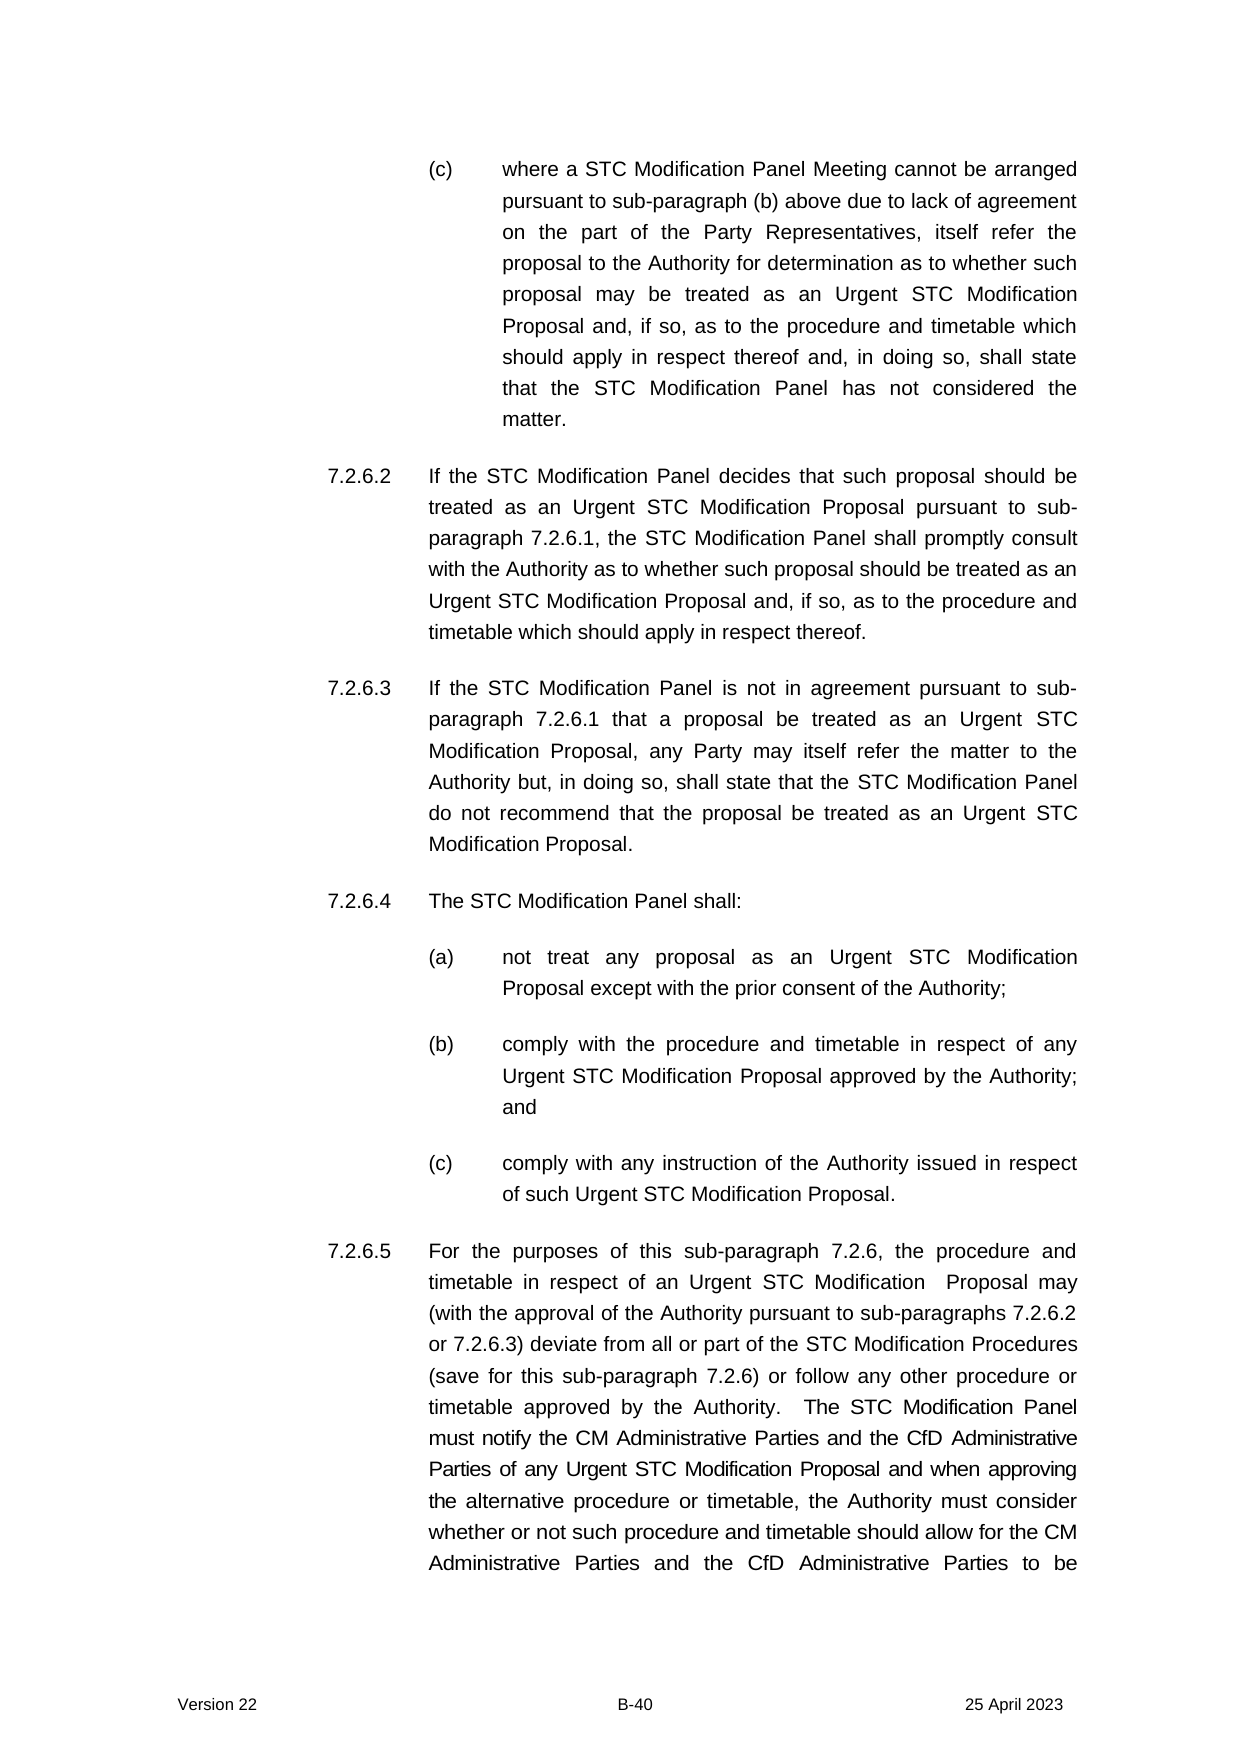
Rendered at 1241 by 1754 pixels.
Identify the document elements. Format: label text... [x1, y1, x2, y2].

text (b) comply with the procedure and timetable in respect of any Urgent STC Modification Proposal approved by the Authority; and [428, 1025, 1078, 1119]
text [327, 1231, 1078, 1575]
text 7.2.6.4 The STC Modification Panel shall: [327, 881, 1078, 912]
text (a) not treat any proposal as an Urgent STC Modification Proposal except with the prior consent of the Authority; [428, 937, 1078, 1000]
text 7.2.6.2 If the STC Modification Panel decides that such proposal should be treated as an Urgent STC Modification Proposal pursuant to sub-paragraph 7.2.6.1, the STC Modification Panel shall promptly consult with the Authority as to whether such proposal should be treated as an Urgent STC Modification Proposal and, if so, as to the procedure and timetable which should apply in respect thereof. [327, 456, 1078, 644]
text 7.2.6.3 If the STC Modification Panel is not in agreement pursuant to sub-paragraph 7.2.6.1 that a proposal be treated as an Urgent STC Modification Proposal, any Party may itself refer the matter to the Authority but, in doing so, shall state that the STC Modification Panel do not recommend that the proposal be treated as an Urgent STC Modification Proposal. [327, 669, 1078, 856]
text (c) where a STC Modification Panel Meeting cannot be arranged pursuant to sub-paragraph (b) above due to lack of agreement on the part of the Party Representatives, itself refer the proposal to the Authority for determination as to whether such proposal may be treated as an Urgent STC Modification Proposal and, if so, as to the procedure and timetable which should apply in respect thereof and, in doing so, shall state that the STC Modification Panel has not considered the matter. [428, 150, 1078, 431]
text (c) comply with any instruction of the Authority issued in respect of such Urgent STC Modification Proposal. [428, 1144, 1078, 1206]
